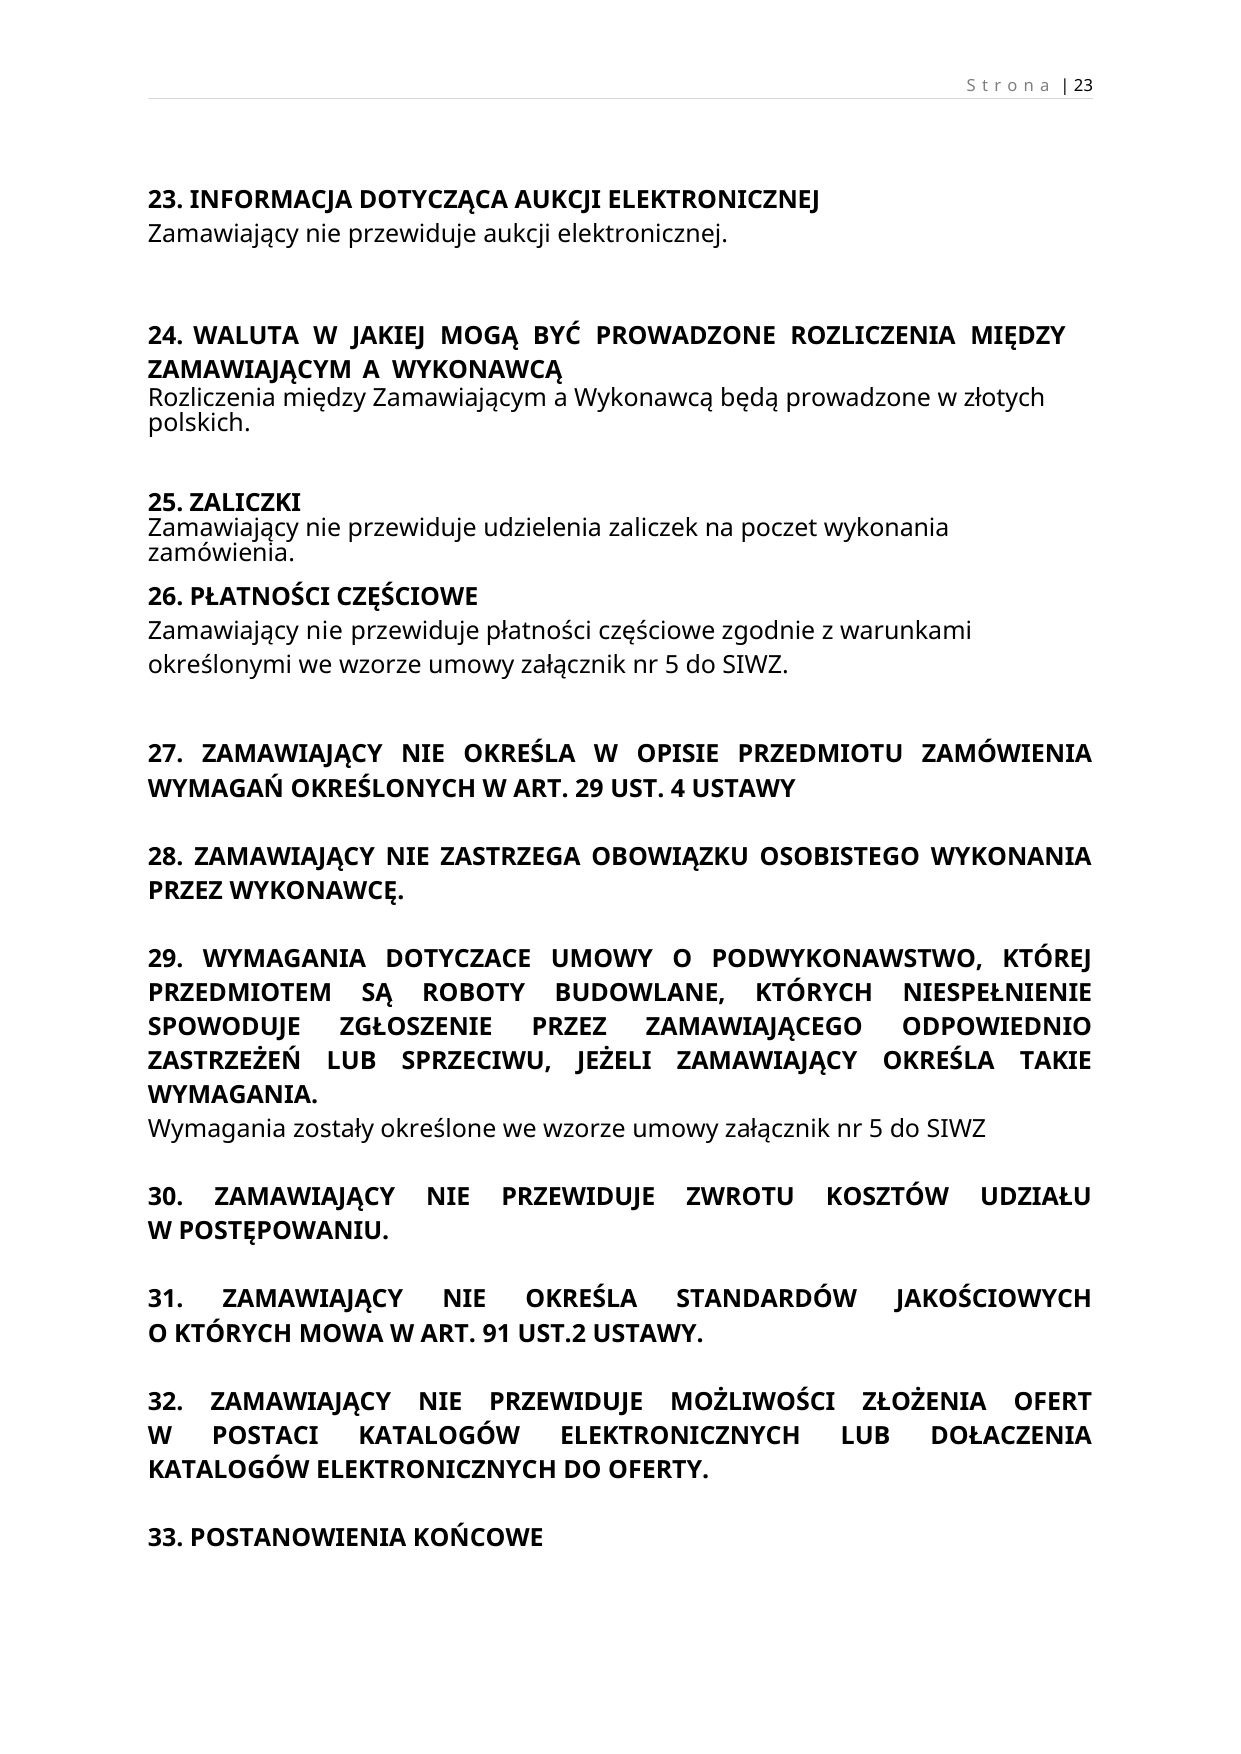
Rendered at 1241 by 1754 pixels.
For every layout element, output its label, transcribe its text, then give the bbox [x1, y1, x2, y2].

text 30. ZAMAWIAJĄCY NIE PRZEWIDUJE ZWROTU KOSZTÓW UDZIAŁU W POSTĘPOWANIU. [148, 1179, 1093, 1247]
text 32. ZAMAWIAJĄCY NIE PRZEWIDUJE MOŻLIWOŚCI ZŁOŻENIA OFERT W POSTACI KATALOGÓW ELEKTRONICZNYCH LUB DOŁACZENIA KATALOGÓW ELEKTRONICZNYCH DO OFERTY. [148, 1383, 1093, 1486]
text 29. WYMAGANIA DOTYCZACE UMOWY O PODWYKONAWSTWO, KTÓREJ PRZEDMIOTEM SĄ ROBOTY BUDOWLANE, KTÓRYCH NIESPEŁNIENIE SPOWODUJE ZGŁOSZENIE PRZEZ ZAMAWIAJĄCEGO ODPOWIEDNIO ZASTRZEŻEŃ LUB SPRZECIWU, JEŻELI ZAMAWIAJĄCY OKREŚLA TAKIE WYMAGANIA. [148, 941, 1093, 1111]
text Rozliczenia między Zamawiającym a Wykonawcą będą prowadzone w złotych polskich. [148, 386, 1093, 436]
text Zamawiający nie przewiduje udzielenia zaliczek na poczet wykonania zamówienia. [148, 516, 1093, 567]
text 27. ZAMAWIAJĄCY NIE OKREŚLA W OPISIE PRZEDMIOTU ZAMÓWIENIA WYMAGAŃ OKREŚLONYCH W ART. 29 UST. 4 USTAWY [148, 736, 1093, 804]
subtitle 24. WALUTA W JAKIEJ MOGĄ BYĆ PROWADZONE ROZLICZENIA MIĘDZY ZAMAWIAJĄCYM A WYKONAWCĄ [148, 318, 1066, 386]
text Zamawiający nie przewiduje płatności częściowe zgodnie z warunkami określonymi we wzorze umowy załącznik nr 5 do SIWZ. [148, 613, 1067, 681]
text Wymagania zostały określone we wzorze umowy załącznik nr 5 do SIWZ [148, 1111, 1093, 1145]
subtitle 25. ZALICZKI [148, 491, 1093, 516]
text 23. INFORMACJA DOTYCZĄCA AUKCJI ELEKTRONICZNEJ [148, 182, 1093, 216]
text 28. ZAMAWIAJĄCY NIE ZASTRZEGA OBOWIĄZKU OSOBISTEGO WYKONANIA PRZEZ WYKONAWCĘ. [148, 838, 1093, 906]
text 31. ZAMAWIAJĄCY NIE OKREŚLA STANDARDÓW JAKOŚCIOWYCH O KTÓRYCH MOWA W ART. 91 UST.2 USTAWY. [148, 1281, 1093, 1349]
text Zamawiający nie przewiduje aukcji elektronicznej. [148, 216, 1093, 250]
subtitle 26. PŁATNOŚCI CZĘŚCIOWE [148, 579, 1093, 613]
text 33. POSTANOWIENIA KOŃCOWE [148, 1519, 1093, 1554]
